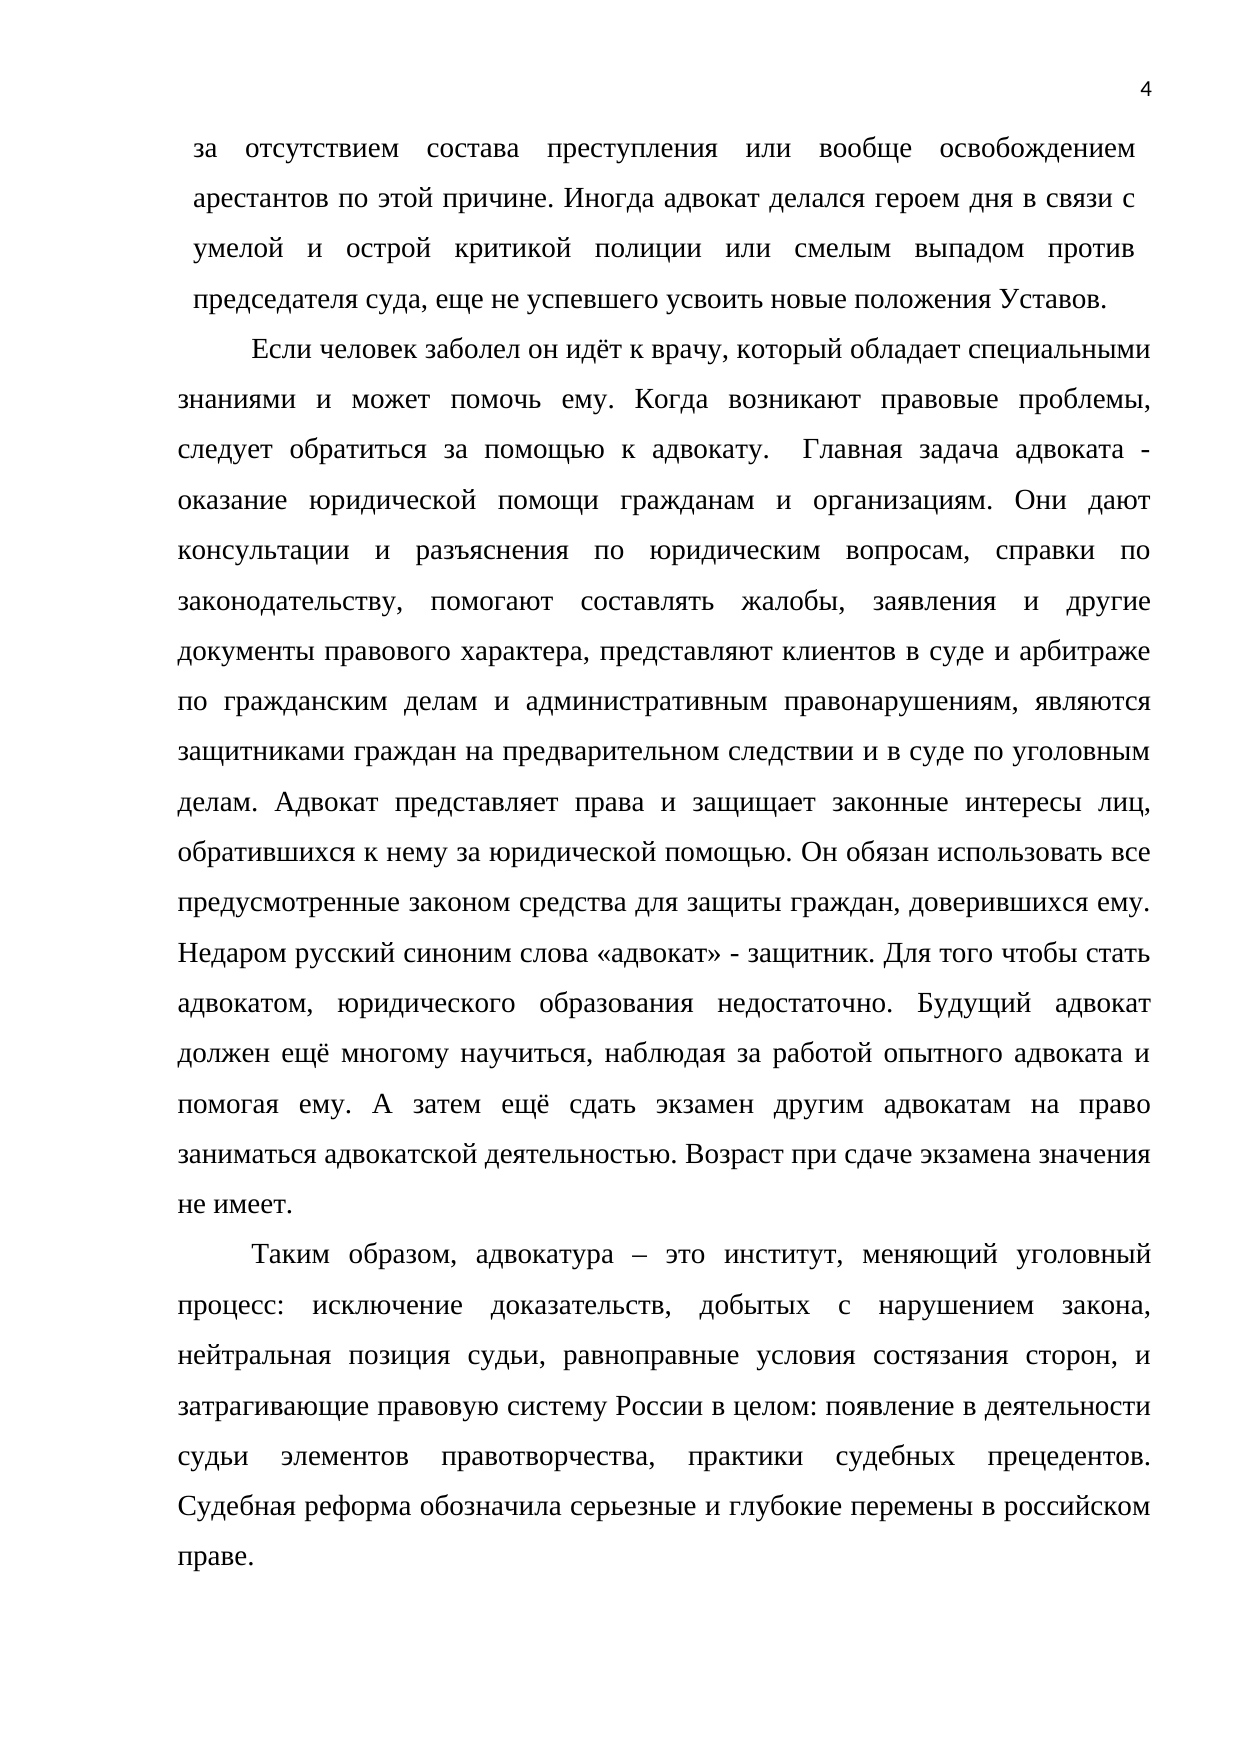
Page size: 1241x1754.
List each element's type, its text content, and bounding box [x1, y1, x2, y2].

text Таким образом, адвокатура – это институт, меняющий уголовный процесс: исключение доказательств, добытых с нарушением закона, нейтральная позиция судьи, равноправные условия состязания сторон, и затрагивающие правовую систему России в целом: появление в деятельности судьи элементов правотворчества, практики судебных прецедентов. Судебная реформа обозначила серьезные и глубокие перемены в российском праве. [177, 1237, 1152, 1614]
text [193, 130, 1136, 314]
text Если человек заболел он идёт к врачу, который обладает специальными знаниями и может помочь ему. Когда возникают правовые проблемы, следует обратиться за помощью к адвокату. Главная задача адвоката - оказание юридической помощи гражданам и организациям. Они дают консультации и разъяснения по юридическим вопросам, справки по законодательству, помогают составлять жалобы, заявления и другие документы правового характера, представляют клиентов в суде и арбитраже по гражданским делам и административным правонарушениям, являются защитниками граждан на предварительном следствии и в суде по уголовным делам. Адвокат представляет права и защищает законные интересы лиц, обратившихся к нему за юридической помощью. Он обязан использовать все предусмотренные законом средства для защиты граждан, доверившихся ему. Недаром русский синоним слова «адвокат» - защитник. Для того чтобы стать адвокатом, юридического образования недостаточно. Будущий адвокат должен ещё многому научиться, наблюдая за работой опытного адвоката и помогая ему. А затем ещё сдать экзамен другим адвокатам на право заниматься адвокатской деятельностью. Возраст при сдаче экзамена значения не имеет. [177, 331, 1152, 1220]
